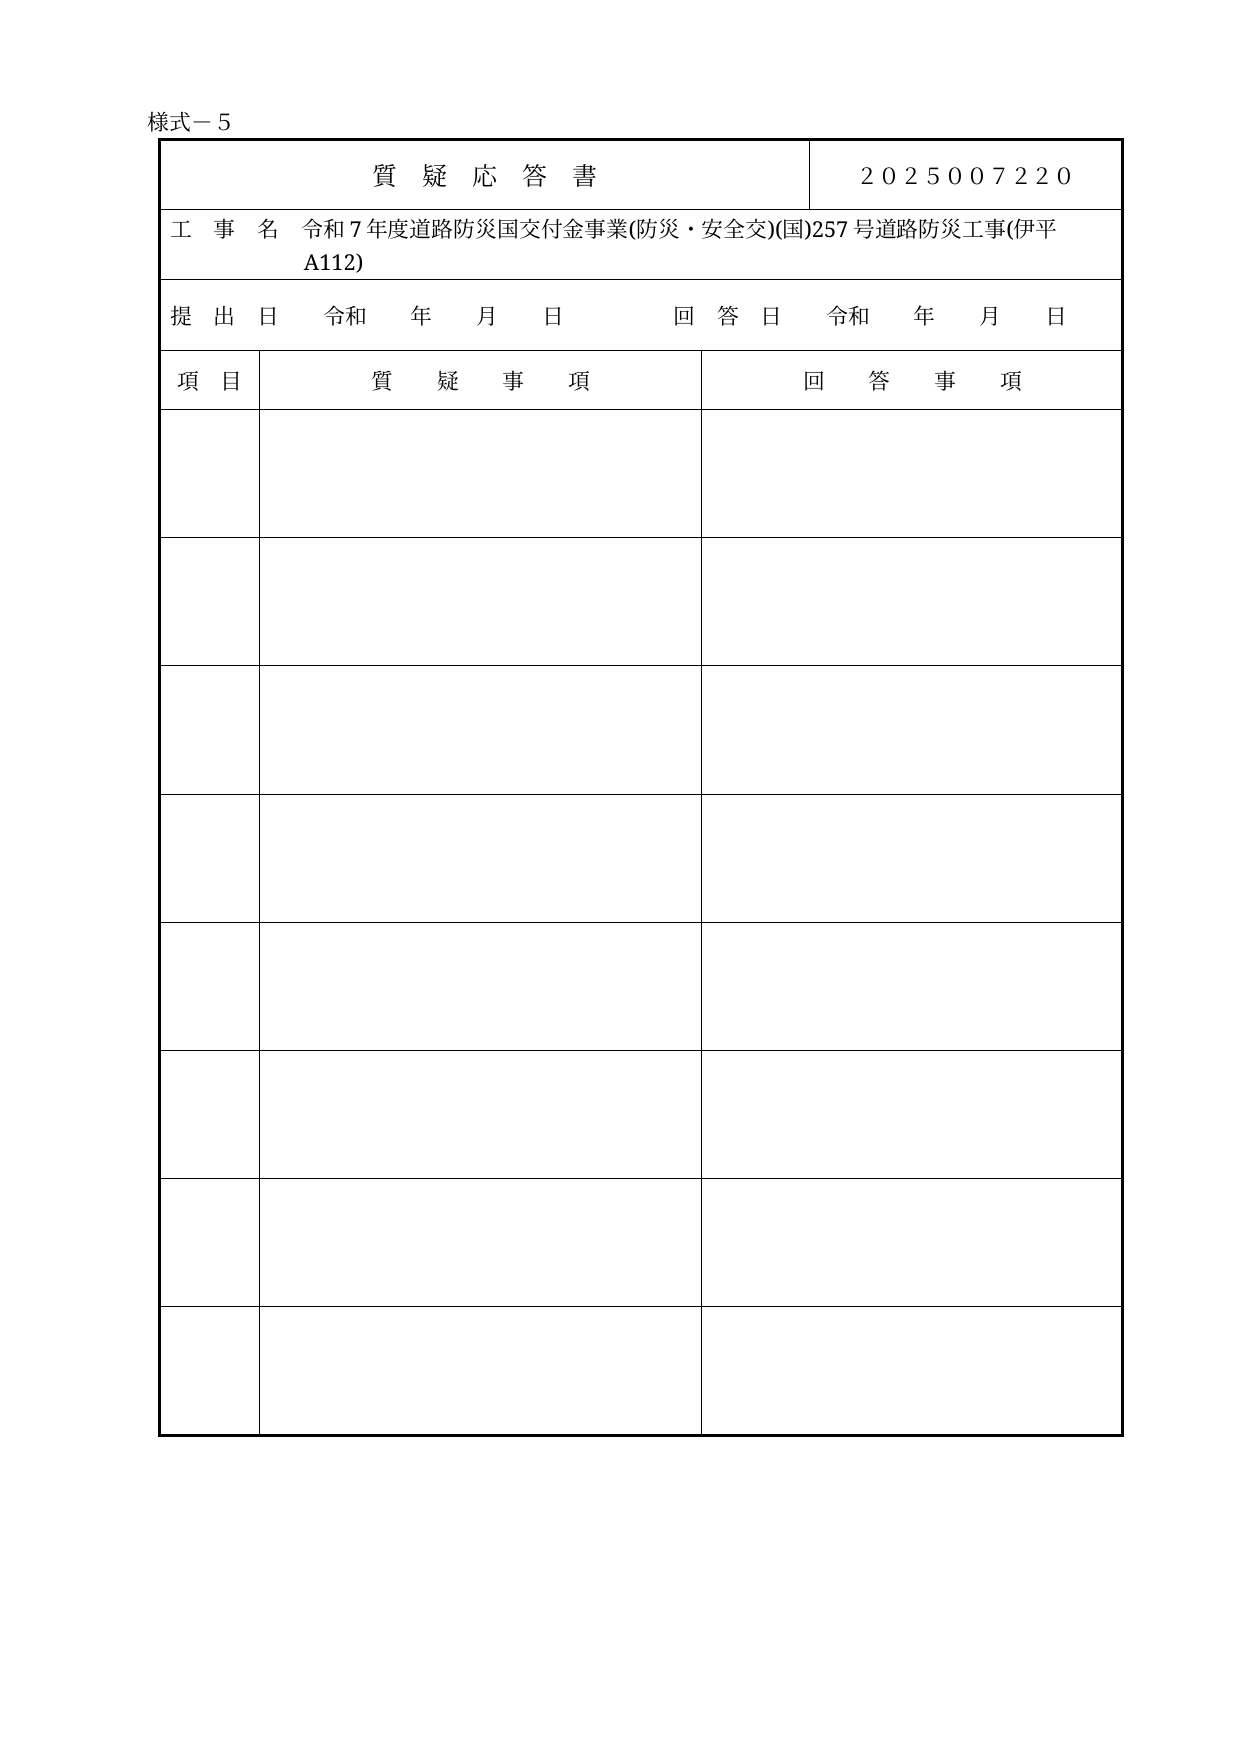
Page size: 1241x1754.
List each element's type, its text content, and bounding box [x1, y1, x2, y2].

table_cell [260, 666, 701, 793]
table_cell [702, 1179, 1121, 1306]
table_cell [260, 795, 701, 922]
table_cell [161, 1307, 259, 1434]
table_cell [702, 538, 1121, 665]
table_cell [702, 410, 1121, 537]
table_cell 質 疑 事 項 [260, 351, 701, 409]
table_cell 回 答 事 項 [702, 351, 1121, 409]
table_cell [260, 1051, 701, 1178]
table_cell [161, 538, 259, 665]
table_cell [260, 1179, 701, 1306]
table_cell [161, 923, 259, 1050]
table_cell [161, 1051, 259, 1178]
table_cell [161, 1179, 259, 1306]
table_cell [702, 1051, 1121, 1178]
text 様式－５ [148, 104, 1092, 138]
table_header ２０２５００７２２０ [810, 141, 1121, 209]
table_cell [260, 410, 701, 537]
table_cell 工 事 名 令和7年度道路防災国交付金事業(防災・安全交)(国)257号道路防災工事(伊平A112) [161, 210, 1121, 279]
table_cell [260, 1307, 701, 1434]
table_cell [702, 1307, 1121, 1434]
table_cell [260, 923, 701, 1050]
table_cell [702, 923, 1121, 1050]
table_cell 項 目 [161, 351, 259, 409]
table_cell [161, 410, 259, 537]
table_cell 提 出 日 令和 年 月 日 回 答 日 令和 年 月 日 [161, 280, 1121, 349]
table_cell [260, 538, 701, 665]
table_cell [161, 666, 259, 793]
table_header 質 疑 応 答 書 [161, 141, 809, 209]
table_cell [702, 795, 1121, 922]
table_cell [702, 666, 1121, 793]
table_cell [161, 795, 259, 922]
